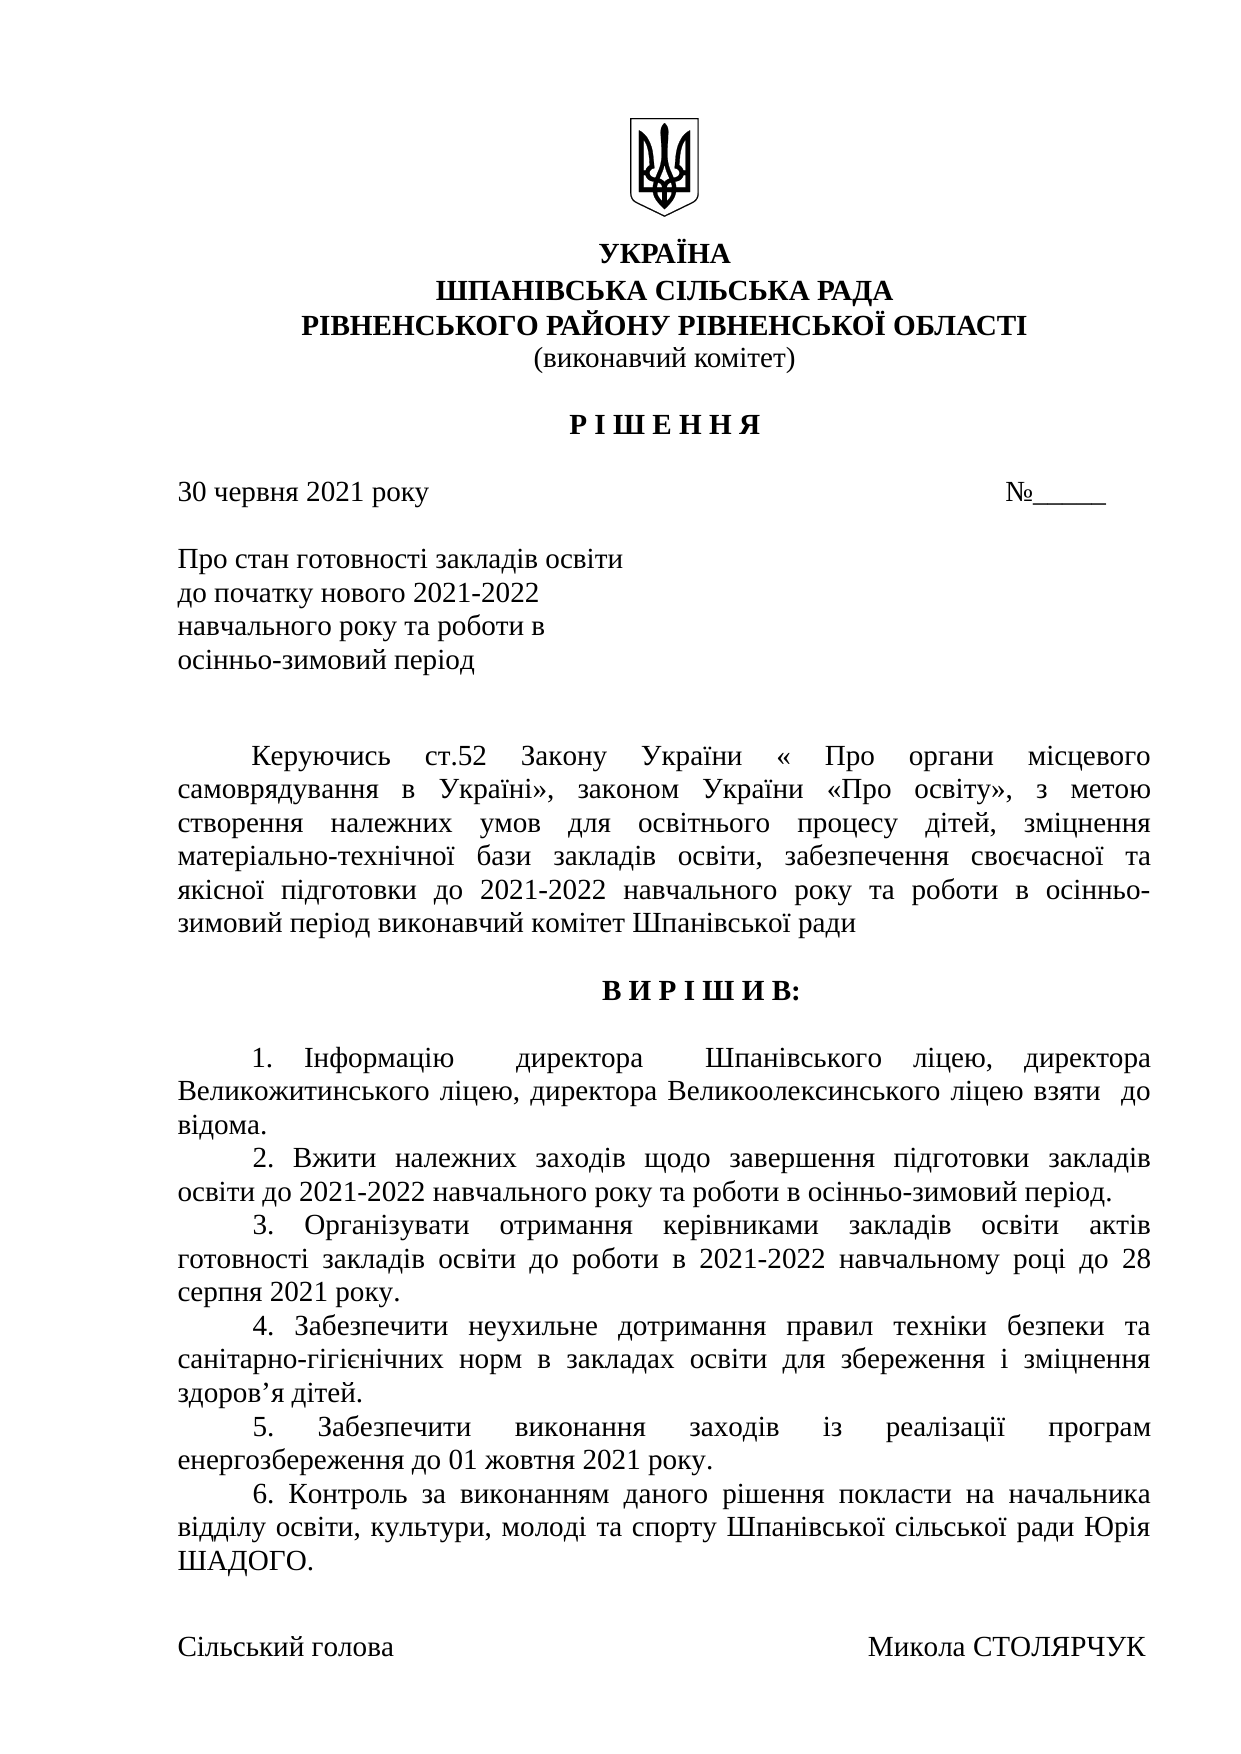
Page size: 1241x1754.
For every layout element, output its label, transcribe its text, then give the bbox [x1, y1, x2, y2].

subtitle ШПАНІВСЬКА сільська рада [177, 282, 853, 305]
subtitle ШПАНІВСЬКА сільська рада [871, 282, 1152, 305]
text РІВНЕНСЬКОГО РАЙОНУ РІВНЕНСЬКОЇ ОБЛАСТІ [177, 317, 1152, 340]
text Сільський голова Микола СТОЛЯРЧУК [177, 1629, 1152, 1663]
text осінньо-зимовий період [177, 642, 1152, 676]
text 2. Вжити належних заходів щодо завершення підготовки закладів освіти до 2021-2022 навчального року та роботи в осінньо-зимовий період. [177, 1140, 1152, 1207]
text 1. Інформацію директора Шпанівського ліцею, директора Великожитинського ліцею, директора Великоолексинського ліцею взяти до відома. [177, 1040, 1152, 1140]
text 3. Організувати отримання керівниками закладів освіти актів готовності закладів освіти до роботи в 2021-2022 навчальному році до 28 серпня 2021 року. [177, 1207, 1152, 1308]
text Про стан готовності закладів освіти [177, 541, 1152, 575]
text Р І Ш Е Н Н Я [177, 407, 1152, 441]
text 6. Контроль за виконанням даного рішення покласти на начальника відділу освіти, культури, молоді та спорту Шпанівської сільської ради Юрія ШАДОГО. [177, 1476, 1152, 1576]
text навчального року та роботи в [177, 608, 1152, 642]
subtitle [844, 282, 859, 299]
text 30 червня 2021 року №_____ [177, 474, 1152, 508]
text 4. Забезпечити неухильне дотримання правил техніки безпеки та санітарно-гігієнічних норм в закладах освіти для збереження і зміцнення здоров’я дітей. [177, 1308, 1152, 1409]
text Керуючись ст.52 Закону України « Про органи місцевого самоврядування в Україні», законом України «Про освіту», з метою створення належних умов для освітнього процесу дітей, зміцнення матеріально-технічної бази закладів освіти, забезпечення своєчасної та якісної підготовки до 2021-2022 навчального року та роботи в осінньо-зимовий період виконавчий комітет Шпанівської ради [177, 738, 1152, 939]
text Україна [177, 236, 1152, 269]
text В И Р І Ш И В: [177, 973, 1152, 1006]
text 5. Забезпечити виконання заходів із реалізації програм енергозбереження до 01 жовтня 2021 року. [177, 1409, 1152, 1476]
text (виконавчий комітет) [177, 340, 1152, 374]
text до початку нового 2021-2022 [177, 575, 1152, 608]
